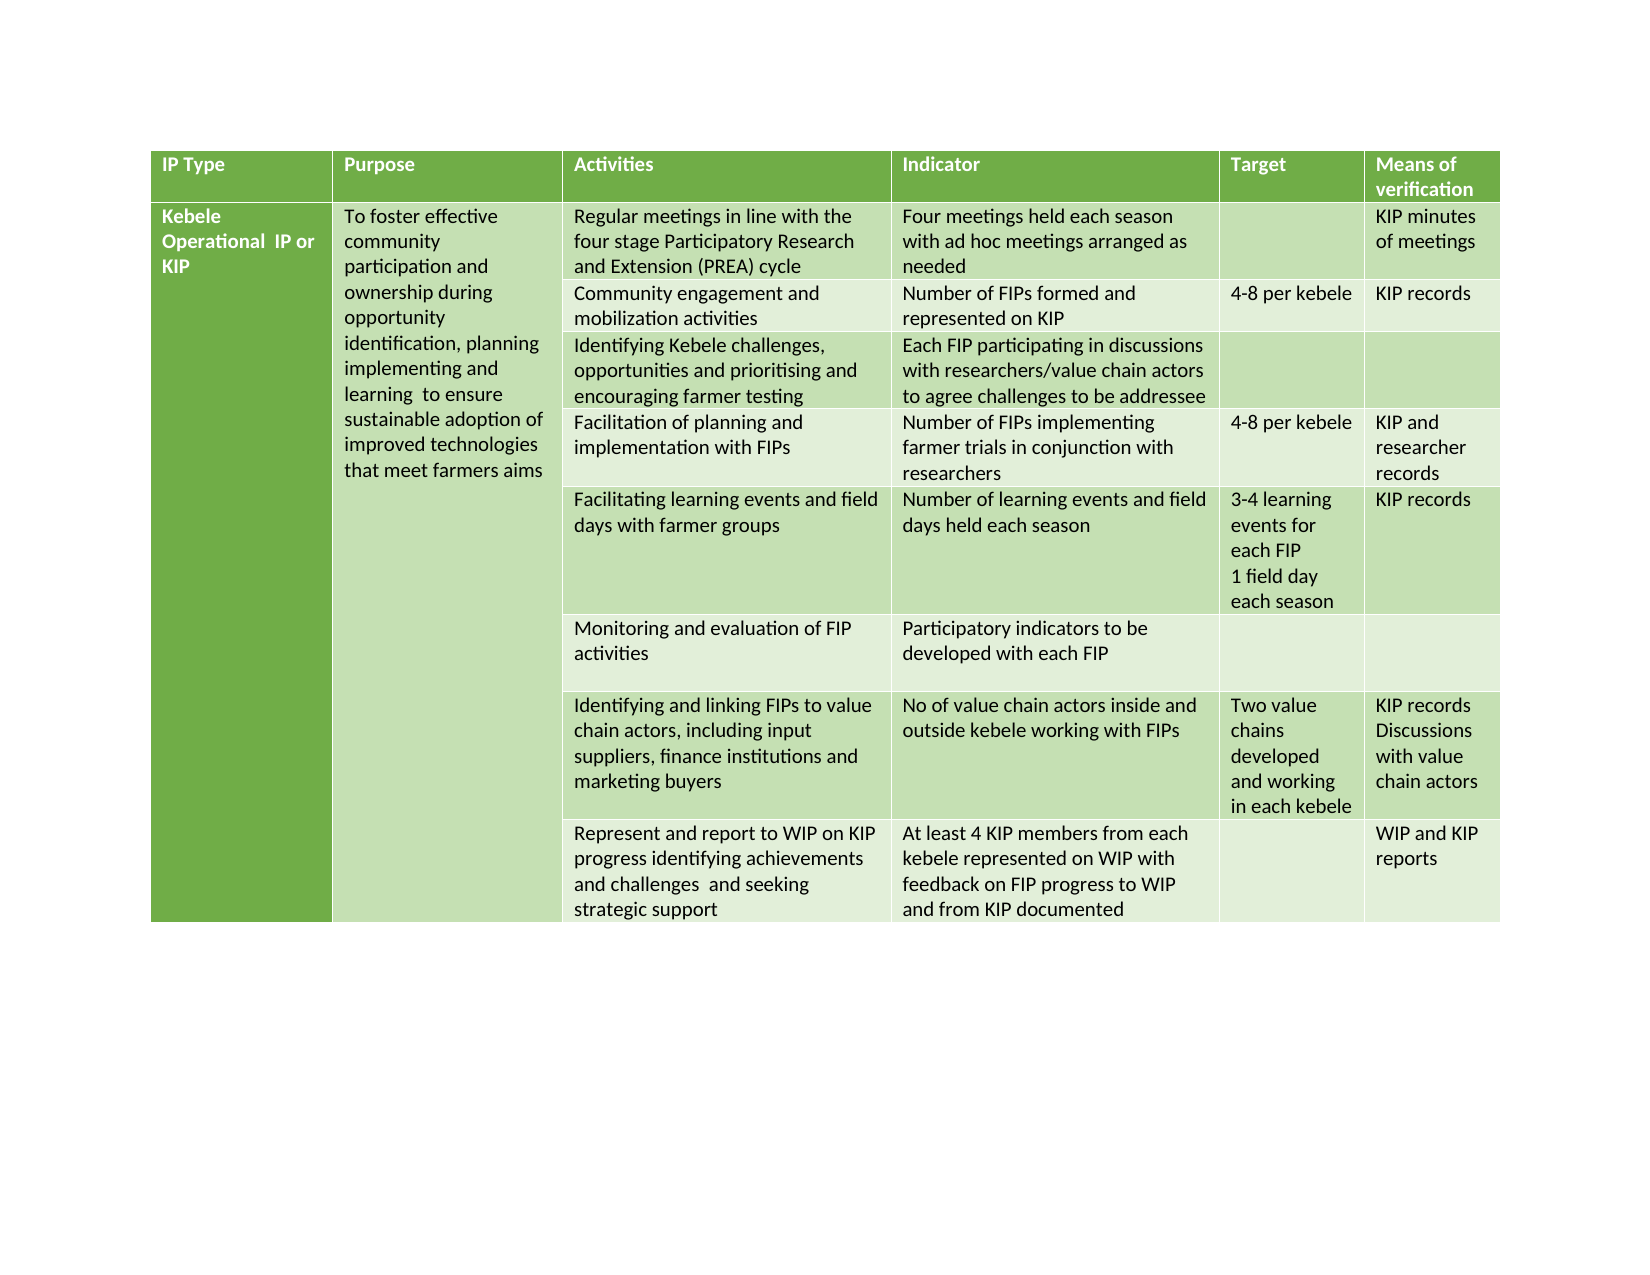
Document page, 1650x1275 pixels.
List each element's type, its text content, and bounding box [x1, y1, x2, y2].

table_cell Two value chains developed and working in each kebele [1220, 692, 1364, 819]
table_cell At least 4 KIP members from each kebele represented on WIP with feedback on FIP progress to WIP and from KIP documented [892, 820, 1219, 922]
table_cell Participatory indicators to be developed with each FIP [892, 615, 1219, 691]
table_cell Number of FIPs implementing farmer trials in conjunction with researchers [892, 409, 1219, 486]
table_cell Identifying Kebele challenges, opportunities and prioritising and encouraging farmer testing [563, 332, 891, 408]
table_cell Number of FIPs formed and represented on KIP [892, 280, 1219, 331]
table_cell Number of learning events and field days held each season [892, 487, 1219, 614]
table_cell Regular meetings in line with the four stage Participatory Research and Extension (PREA) cycle [563, 203, 891, 279]
table_header IP Type [151, 151, 332, 202]
table_cell KIP records [1365, 487, 1500, 614]
table_cell Kebele Operational IP or KIP [151, 203, 332, 922]
table_cell [1220, 820, 1364, 922]
table_cell Monitoring and evaluation of FIP activities [563, 615, 891, 691]
table_header Target [1220, 151, 1364, 202]
table_cell 3-4 learning events for each FIP 1 field day each season [1220, 487, 1364, 614]
table_cell Facilitating learning events and field days with farmer groups [563, 487, 891, 614]
table_cell 4-8 per kebele [1220, 280, 1364, 331]
table_cell [1220, 203, 1364, 279]
table_cell KIP and researcher records [1365, 409, 1500, 486]
table_cell No of value chain actors inside and outside kebele working with FIPs [892, 692, 1219, 819]
table_header Indicator [892, 151, 1219, 202]
table_cell Community engagement and mobilization activities [563, 280, 891, 331]
table_cell KIP records [1365, 280, 1500, 331]
table_cell Facilitation of planning and implementation with FIPs [563, 409, 891, 486]
table_cell [1365, 615, 1500, 691]
table_cell To foster effective community participation and ownership during opportunity identification, planning implementing and learning to ensure sustainable adoption of improved technologies that meet farmers aims [333, 203, 562, 922]
table_header Purpose [333, 151, 562, 202]
table_header Means of verification [1365, 151, 1500, 202]
table_cell [1220, 332, 1364, 408]
table_cell Each FIP participating in discussions with researchers/value chain actors to agree challenges to be addressee [892, 332, 1219, 408]
table_cell KIP records Discussions with value chain actors [1365, 692, 1500, 819]
table_cell Represent and report to WIP on KIP progress identifying achievements and challenges and seeking strategic support [563, 820, 891, 922]
table_cell Four meetings held each season with ad hoc meetings arranged as needed [892, 203, 1219, 279]
table_cell WIP and KIP reports [1365, 820, 1500, 922]
table_cell [1365, 332, 1500, 408]
table_header Activities [563, 151, 891, 202]
table_cell Identifying and linking FIPs to value chain actors, including input suppliers, finance institutions and marketing buyers [563, 692, 891, 819]
table_cell [1220, 615, 1364, 691]
table_cell 4-8 per kebele [1220, 409, 1364, 486]
table_cell KIP minutes of meetings [1365, 203, 1500, 279]
